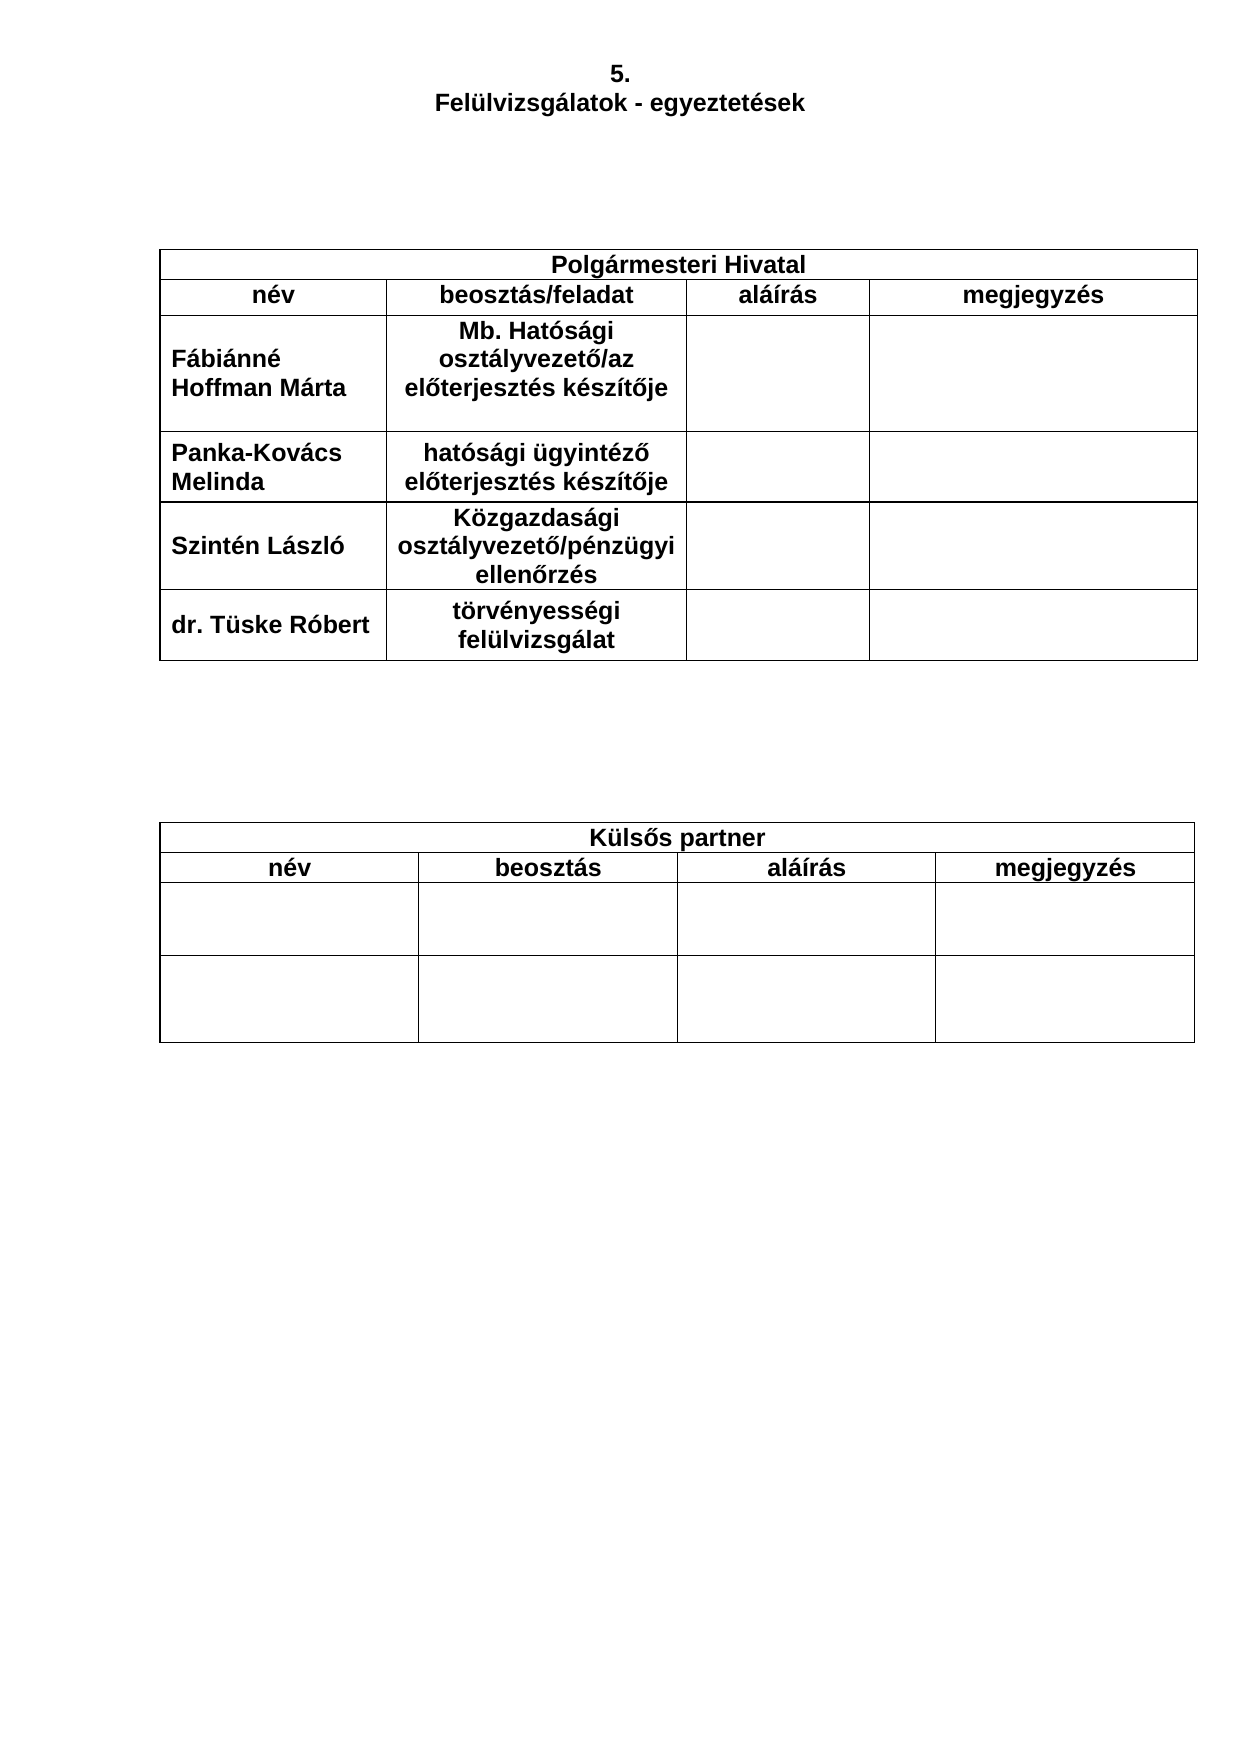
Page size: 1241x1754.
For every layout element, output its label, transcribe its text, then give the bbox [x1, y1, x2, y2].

table_cell [870, 316, 1197, 431]
table_cell [419, 956, 677, 1042]
table_cell beosztás/feladat [387, 280, 686, 314]
table_cell [687, 503, 869, 589]
table_cell dr. Tüske Róbert [161, 590, 386, 659]
table_cell Fábiánné Hoffman Márta [161, 316, 386, 431]
table_cell [678, 956, 935, 1042]
table_cell hatósági ügyintéző előterjesztés készítője [387, 432, 686, 501]
table_cell Közgazdasági osztályvezető/pénzügyi ellenőrzés [387, 503, 686, 589]
table_cell Szintén László [161, 503, 386, 589]
text Felülvizsgálatok - egyeztetések [159, 88, 1081, 117]
table_cell aláírás [687, 280, 869, 314]
table_cell megjegyzés [870, 280, 1197, 314]
table_cell [936, 883, 1194, 955]
table_cell név [161, 280, 386, 314]
table_cell [419, 883, 677, 955]
table_cell [936, 956, 1194, 1042]
table_cell [870, 503, 1197, 589]
table_cell [687, 432, 869, 501]
table_cell [678, 883, 935, 955]
table_cell [687, 316, 869, 431]
table_cell [687, 590, 869, 659]
table_cell megjegyzés [936, 853, 1194, 882]
table_cell Mb. Hatósági osztályvezető/az előterjesztés készítője [387, 316, 686, 431]
table_cell Panka-Kovács Melinda [161, 432, 386, 501]
table_header Külsős partner [161, 823, 1194, 852]
table_cell [870, 432, 1197, 501]
table_cell beosztás [419, 853, 677, 882]
text 5. [159, 59, 1081, 88]
table_header Polgármesteri Hivatal [161, 250, 1197, 279]
table_cell aláírás [678, 853, 935, 882]
table_cell [161, 956, 418, 1042]
table_cell törvényességi felülvizsgálat [387, 590, 686, 659]
table_cell [161, 883, 418, 955]
table_cell név [161, 853, 418, 882]
table_cell [870, 590, 1197, 659]
